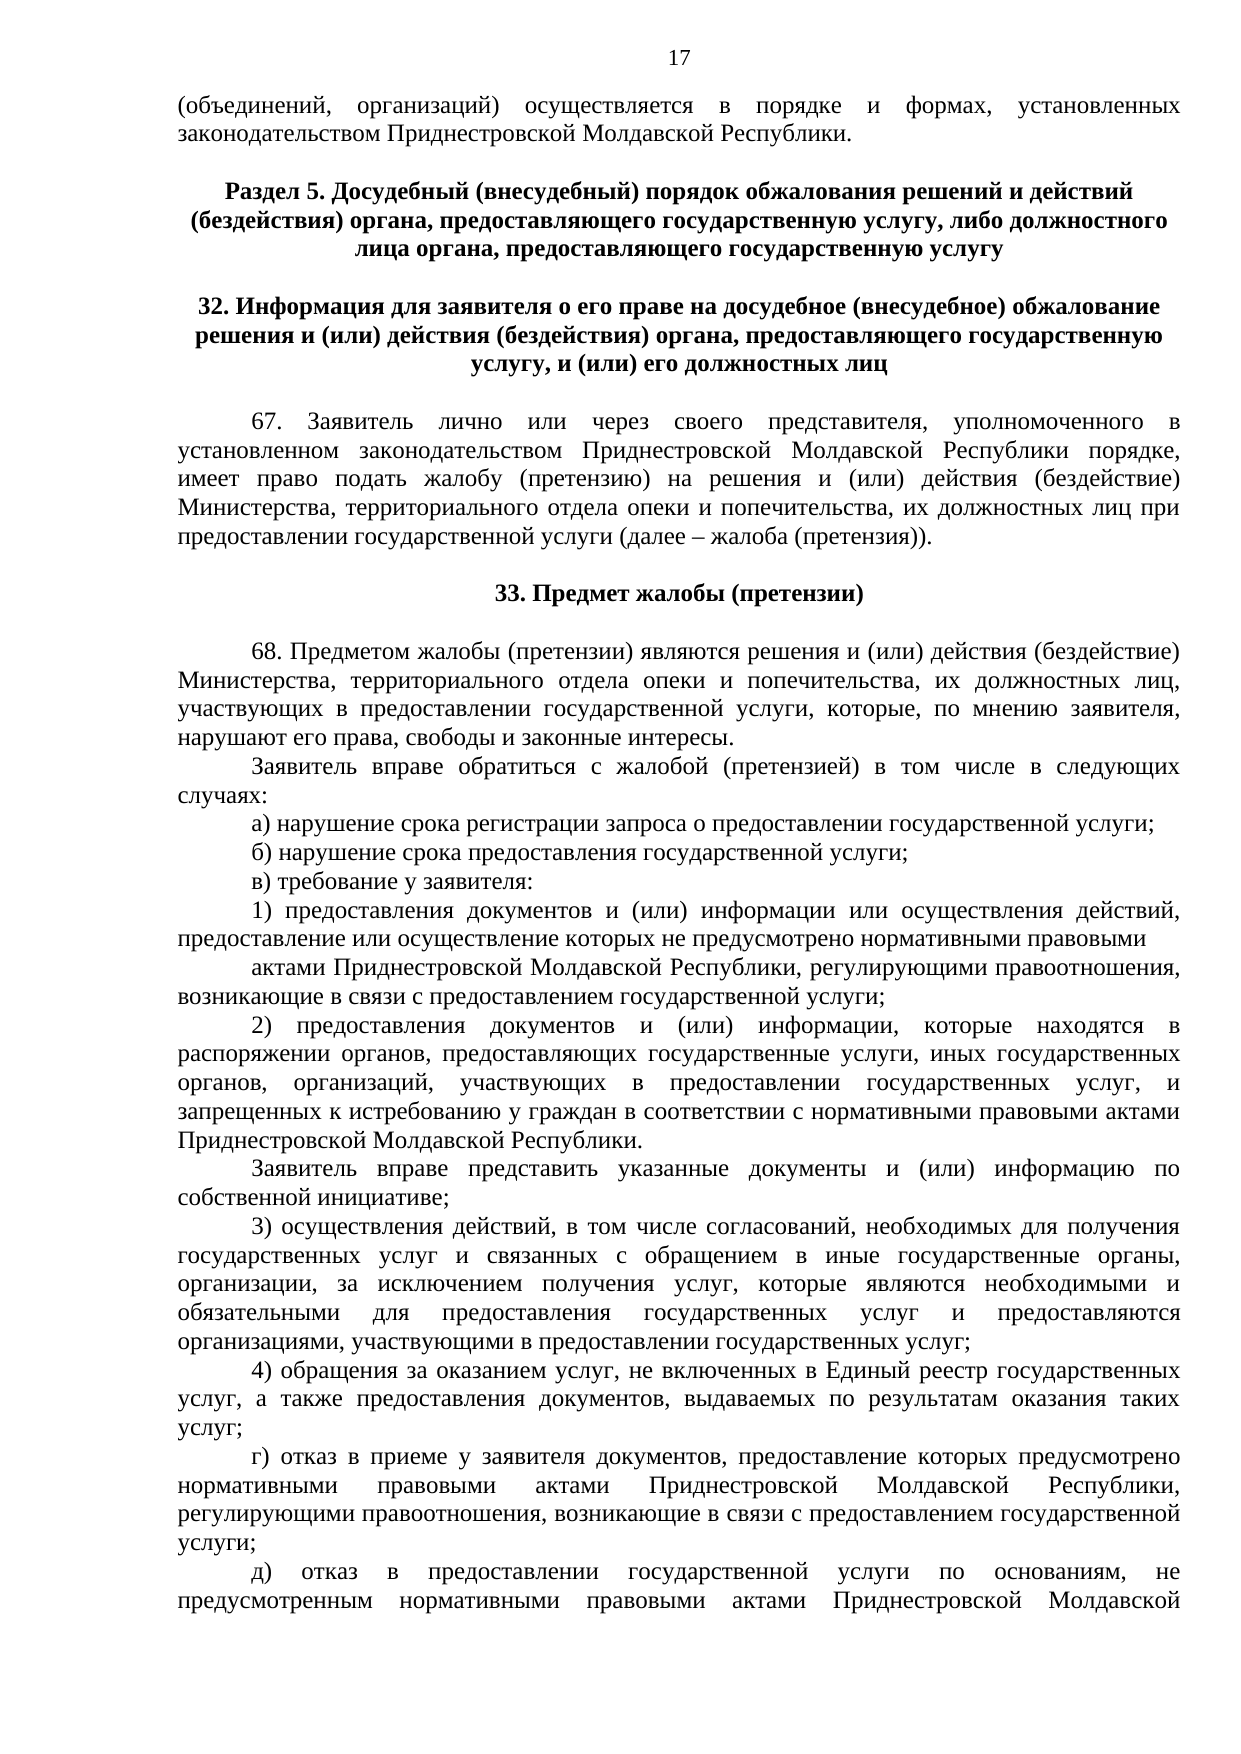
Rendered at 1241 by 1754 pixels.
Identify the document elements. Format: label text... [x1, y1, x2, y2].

text Заявитель вправе обратиться с жалобой (претензией) в том числе в следующих случаях: [177, 751, 1181, 808]
text Заявитель вправе представить указанные документы и (или) информацию по собственной инициативе; [177, 1153, 1181, 1211]
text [177, 90, 1181, 147]
text 32. Информация для заявителя о его праве на досудебное (внесудебное) обжалование решения и (или) действия (бездействия) органа, предоставляющего государственную услугу, и (или) его должностных лиц [177, 291, 1181, 377]
text б) нарушение срока предоставления государственной услуги; [177, 837, 1181, 866]
text 67. Заявитель лично или через своего представителя, уполномоченного в установленном законодательством Приднестровской Молдавской Республики порядке, имеет право подать жалобу (претензию) на решения и (или) действия (бездействие) Министерства, территориального отдела опеки и попечительства, их должностных лиц при предоставлении государственной услуги (далее – жалоба (претензия)). [177, 406, 1181, 550]
text 4) обращения за оказанием услуг, не включенных в Единый реестр государственных услуг, а также предоставления документов, выдаваемых по результатам оказания таких услуг; [177, 1355, 1181, 1441]
text 33. Предмет жалобы (претензии) [177, 578, 1181, 607]
text в) требование у заявителя: [177, 866, 1181, 895]
text а) нарушение срока регистрации запроса о предоставлении государственной услуги; [177, 808, 1181, 837]
text лица органа, предоставляющего государственную услугу [177, 233, 1181, 262]
text 1) предоставления документов и (или) информации или осуществления действий, предоставление или осуществление которых не предусмотрено нормативными правовыми [177, 895, 1181, 952]
text Раздел 5. Досудебный (внесудебный) порядок обжалования решений и действий (бездействия) органа, предоставляющего государственную услугу, либо должностного [177, 176, 1181, 233]
text г) отказ в приеме у заявителя документов, предоставление которых предусмотрено нормативными правовыми актами Приднестровской Молдавской Республики, регулирующими правоотношения, возникающие в связи с предоставлением государственной услуги; [177, 1441, 1181, 1556]
text 2) предоставления документов и (или) информации, которые находятся в распоряжении органов, предоставляющих государственные услуги, иных государственных органов, организаций, участвующих в предоставлении государственных услуг, и запрещенных к истребованию у граждан в соответствии с нормативными правовыми актами Приднестровской Молдавской Республики. [177, 1010, 1181, 1153]
text 3) осуществления действий, в том числе согласований, необходимых для получения государственных услуг и связанных с обращением в иные государственные органы, организации, за исключением получения услуг, которые являются необходимыми и обязательными для предоставления государственных услуг и предоставляются организациями, участвующими в предоставлении государственных услуг; [177, 1211, 1181, 1355]
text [177, 1556, 1181, 1613]
text актами Приднестровской Молдавской Республики, регулирующими правоотношения, возникающие в связи с предоставлением государственной услуги; [177, 952, 1181, 1010]
text 68. Предметом жалобы (претензии) являются решения и (или) действия (бездействие) Министерства, территориального отдела опеки и попечительства, их должностных лиц, участвующих в предоставлении государственной услуги, которые, по мнению заявителя, нарушают его права, свободы и законные интересы. [177, 636, 1181, 751]
